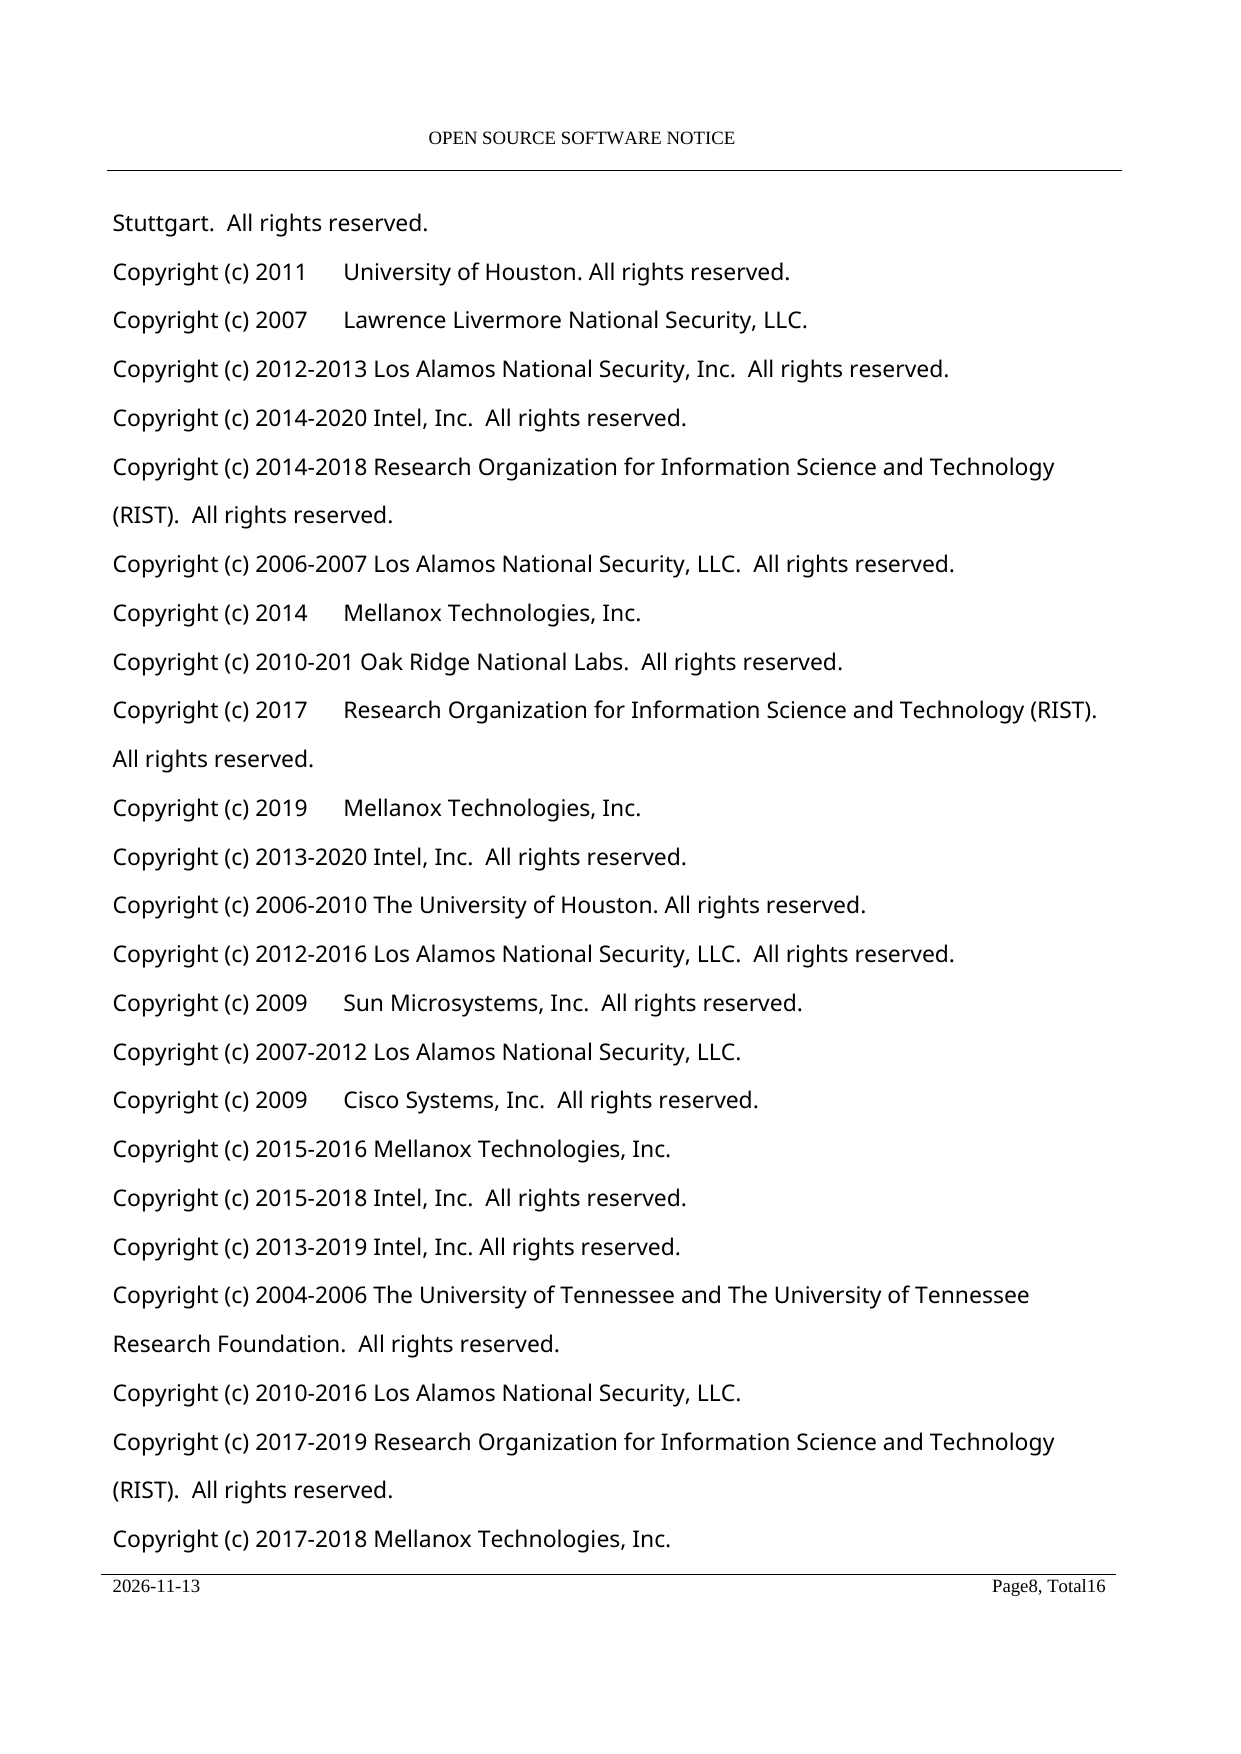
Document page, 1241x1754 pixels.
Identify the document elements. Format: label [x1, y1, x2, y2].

text [112, 206, 1128, 1555]
